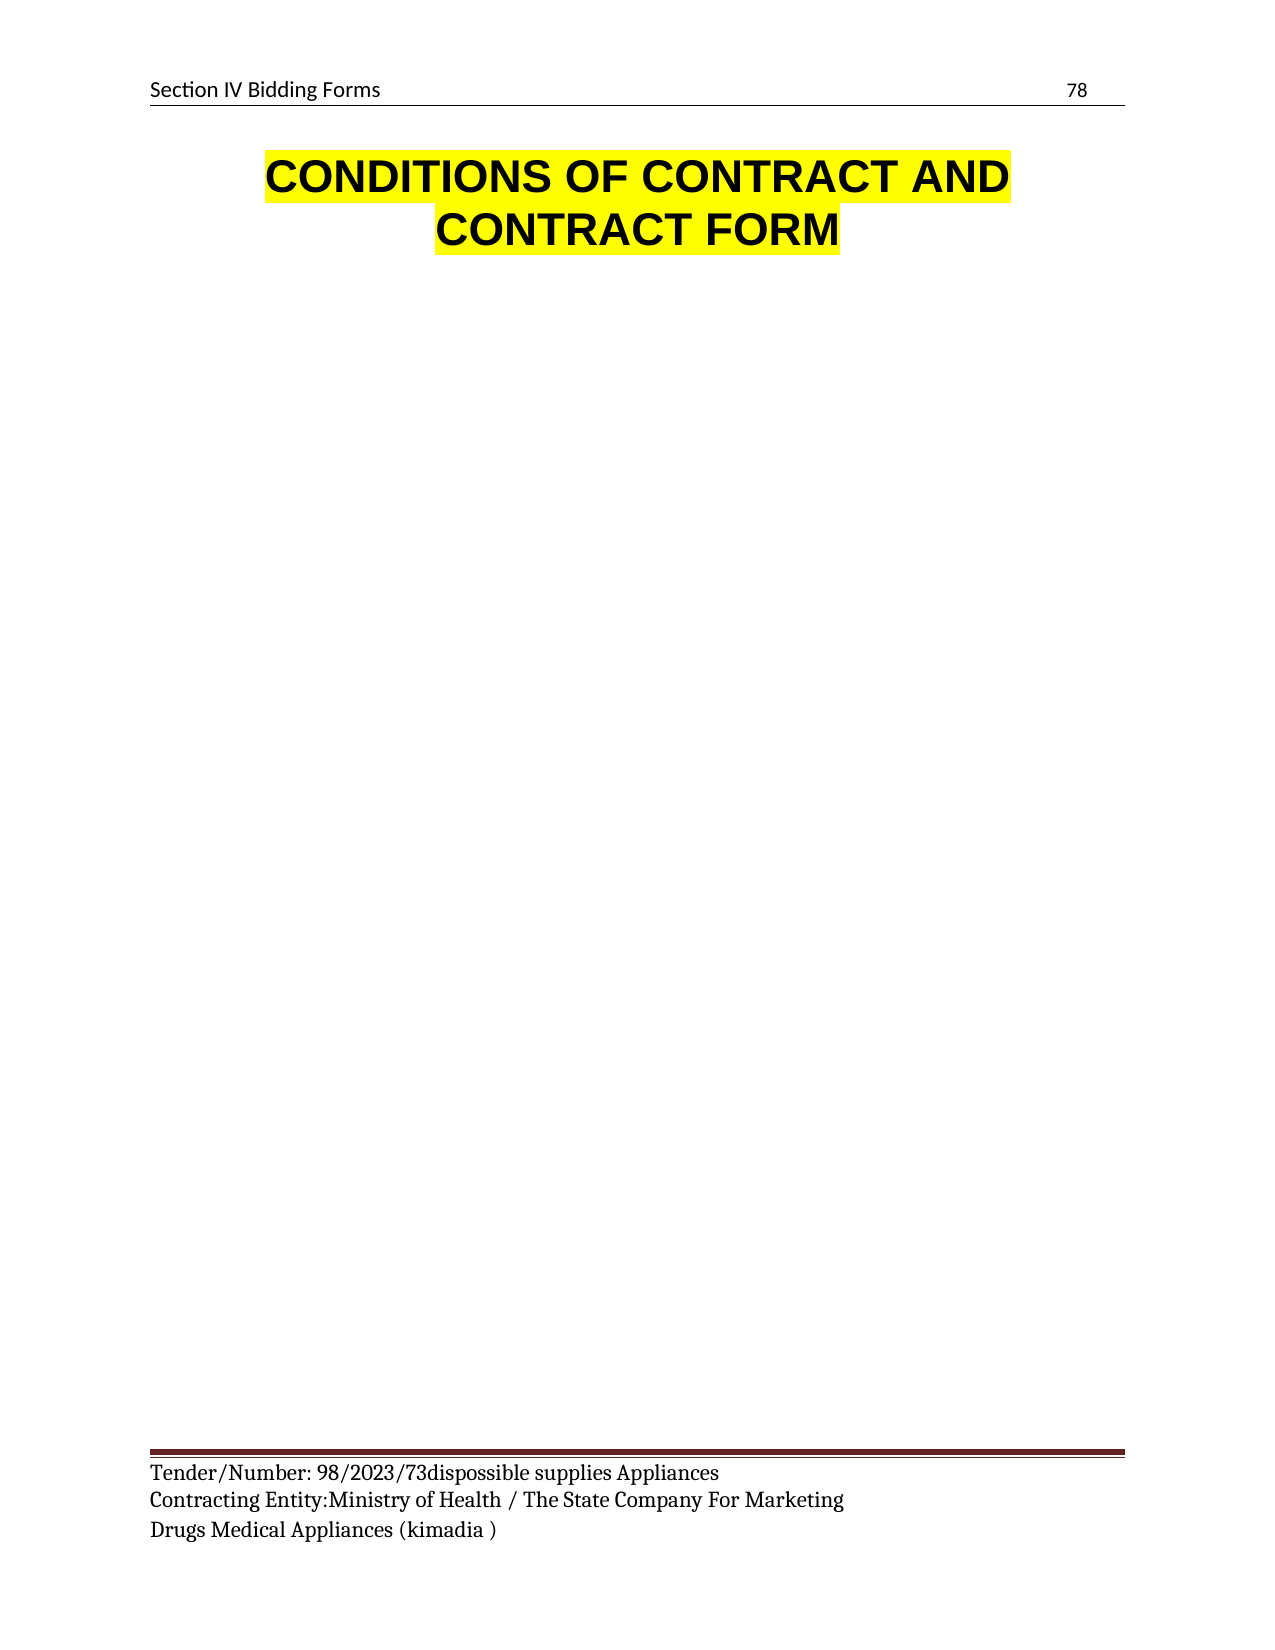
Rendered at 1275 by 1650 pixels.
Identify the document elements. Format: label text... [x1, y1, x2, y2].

text CONDITIONS OF CONTRACT AND CONTRACT FORM [150, 150, 435, 255]
text CONDITIONS OF CONTRACT AND CONTRACT FORM [840, 150, 1125, 255]
